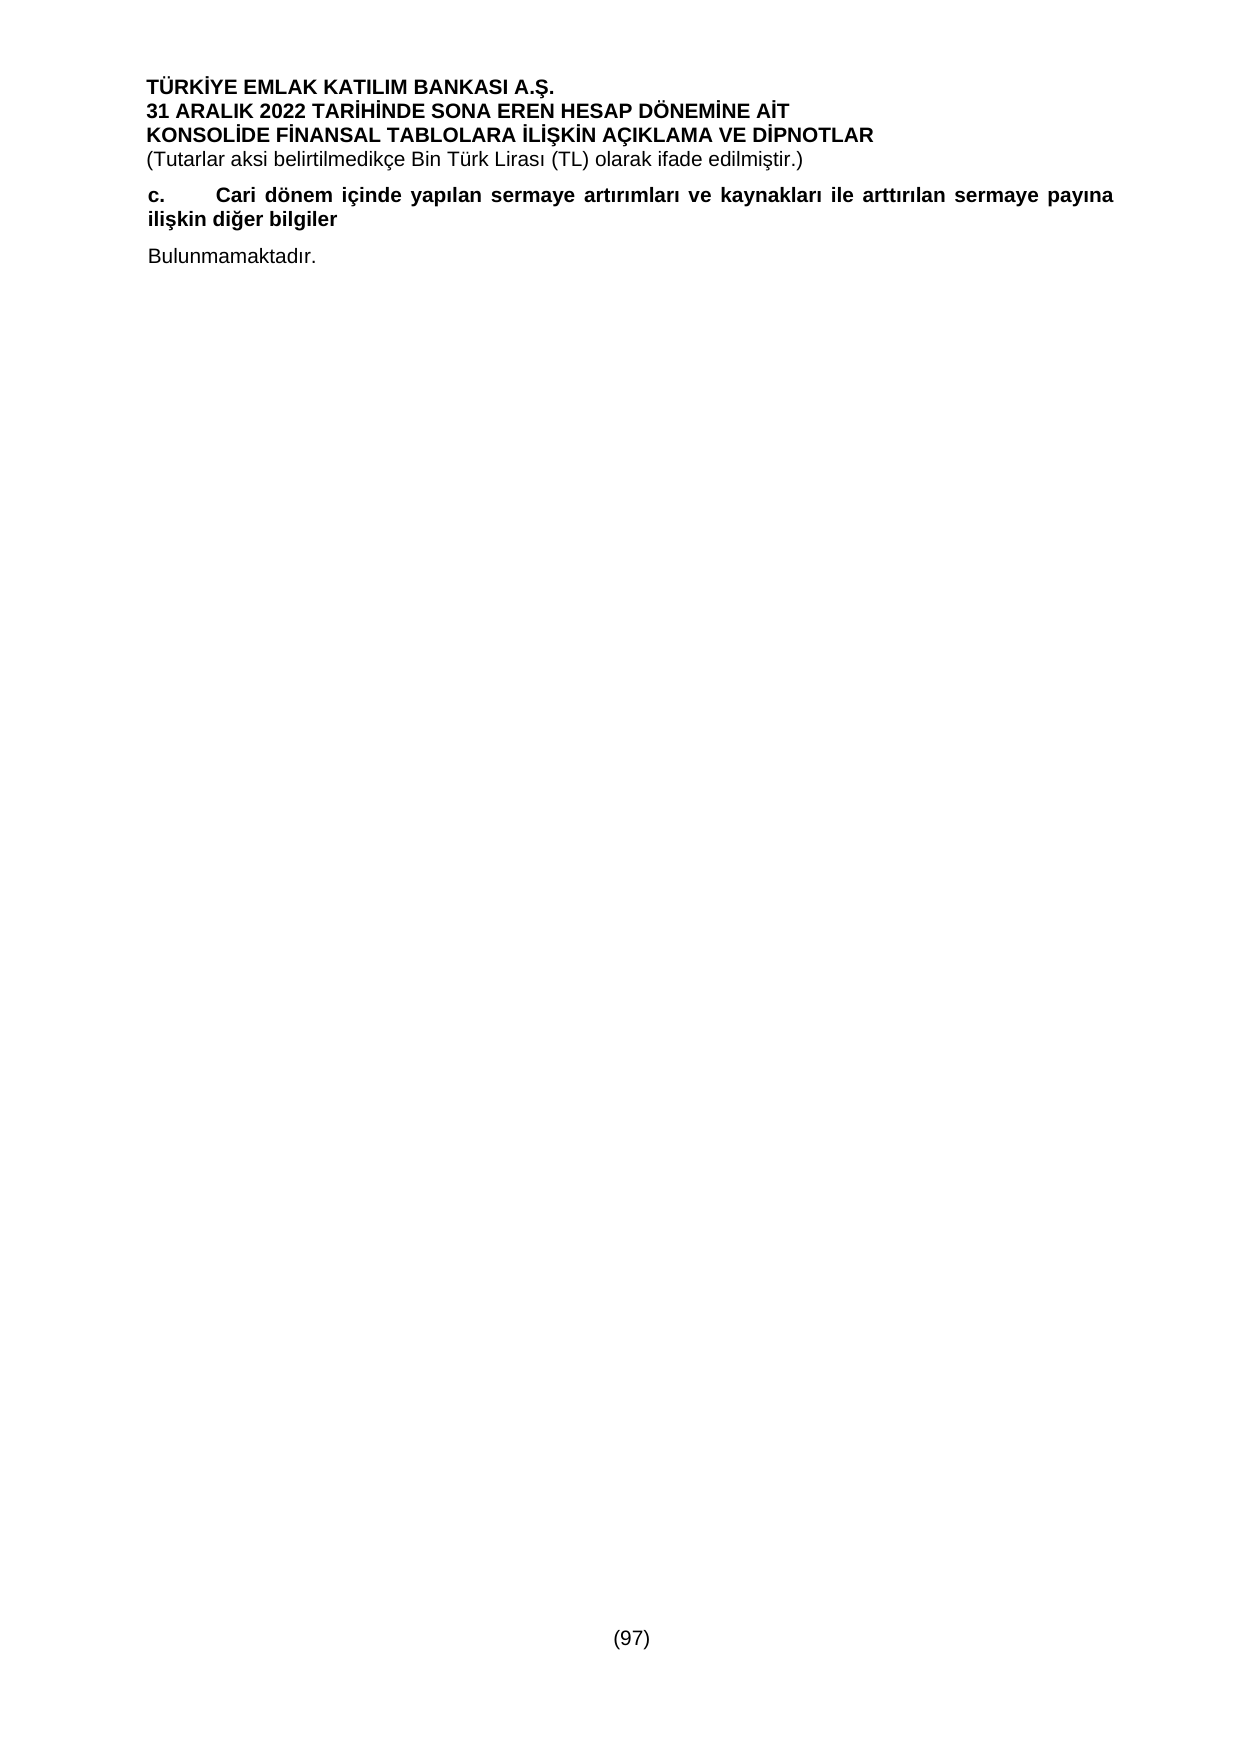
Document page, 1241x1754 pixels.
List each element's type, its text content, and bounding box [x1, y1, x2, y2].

text c. Cari dönem içinde yapılan sermaye artırımları ve kaynakları ile arttırılan sermaye payına ilişkin diğer bilgiler [148, 183, 1116, 231]
text Bulunmamaktadır. [148, 244, 1116, 268]
